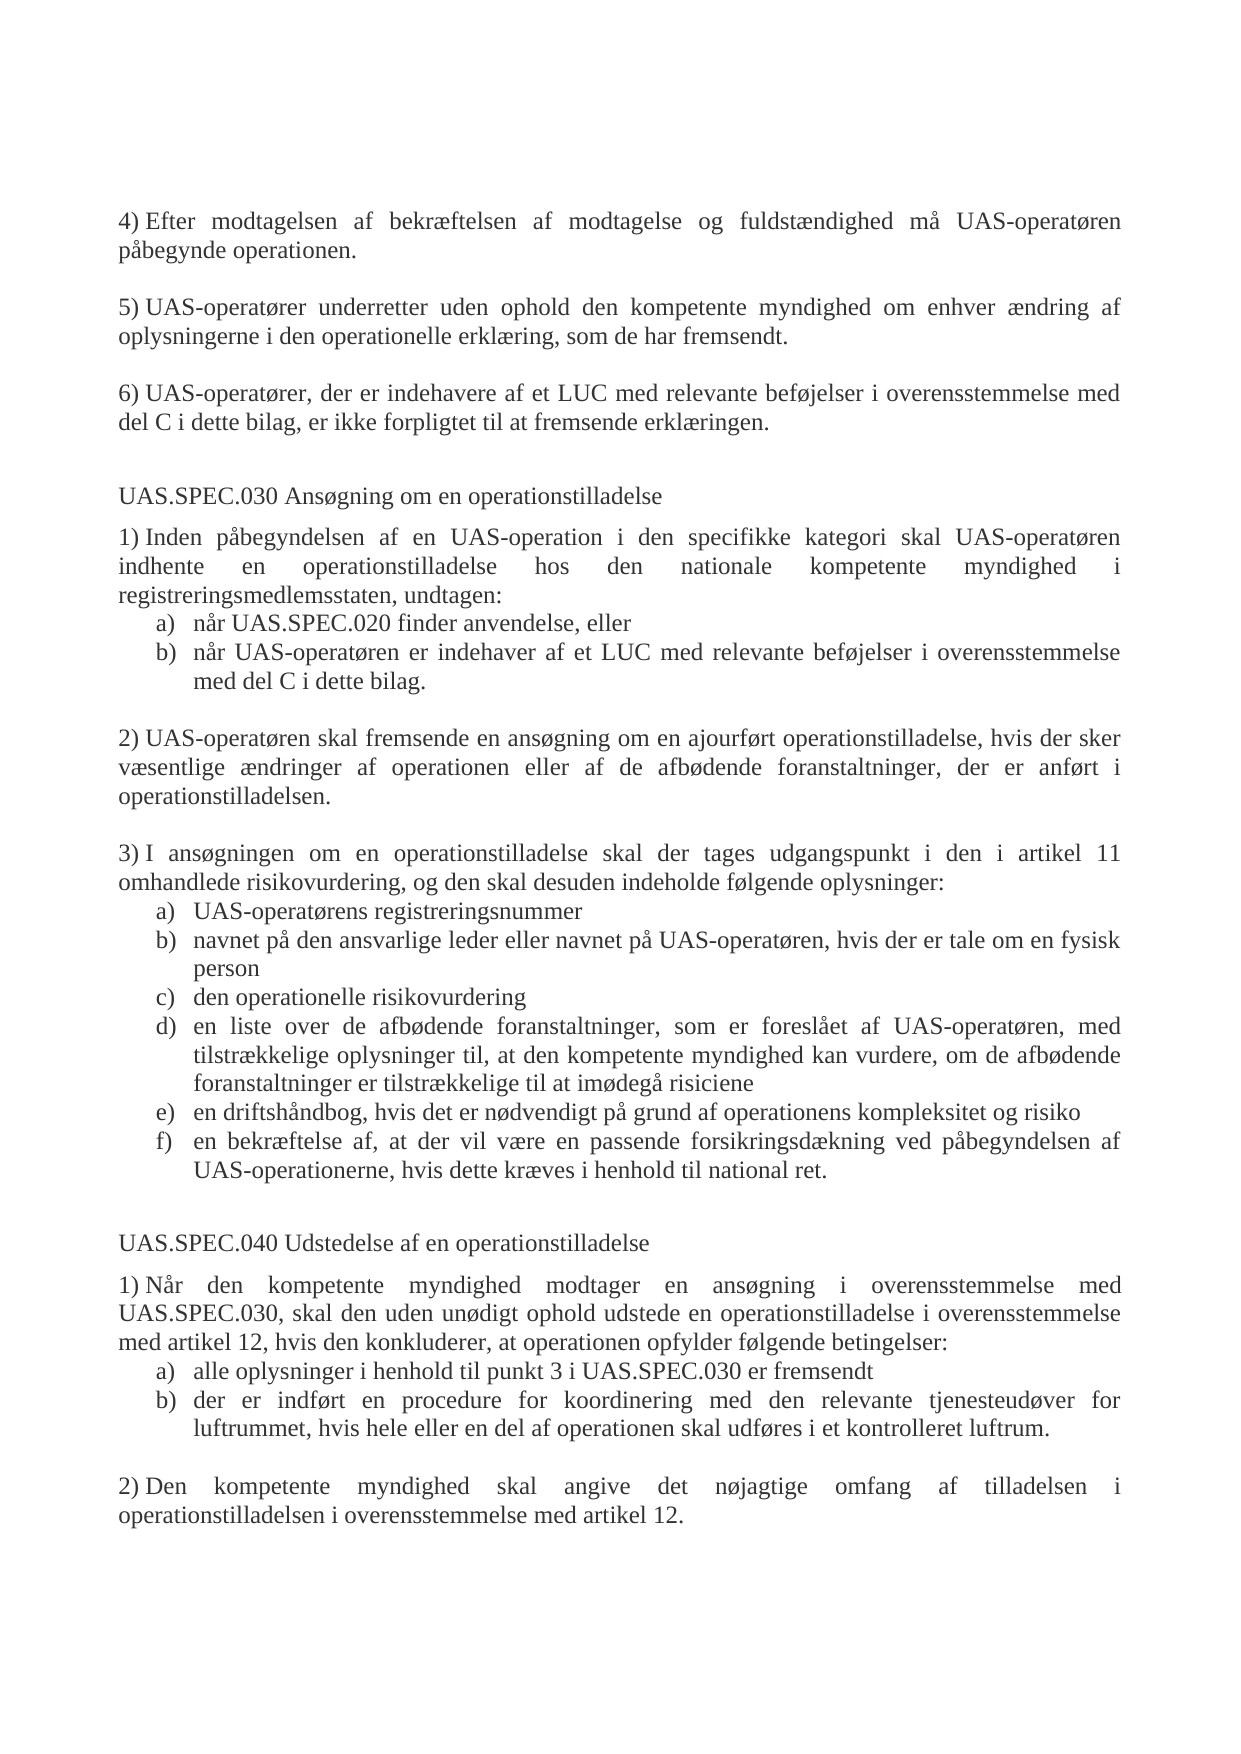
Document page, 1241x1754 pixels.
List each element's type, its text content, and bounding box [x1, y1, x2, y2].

list en liste over de afbødende foranstaltninger, som er foreslået af UAS-operatøren, med tilstrækkelige oplysninger til, at den kompetente myndighed kan vurdere, om de afbødende foranstaltninger er tilstrækkelige til at imødegå risiciene [156, 1011, 1122, 1097]
text 1) Inden påbegyndelsen af en UAS-operation i den specifikke kategori skal UAS-operatøren indhente en operationstilladelse hos den nationale kompetente myndighed i registreringsmedlemsstaten, undtagen: [118, 522, 1122, 608]
text 4) Efter modtagelsen af bekræftelsen af modtagelse og fuldstændighed må UAS-operatøren påbegynde operationen. [118, 206, 1122, 263]
text 6) UAS-operatører, der er indehavere af et LUC med relevante beføjelser i overensstemmelse med del C i dette bilag, er ikke forpligtet til at fremsende erklæringen. [118, 378, 1122, 436]
list når UAS.SPEC.020 finder anvendelse, eller [156, 608, 1122, 637]
list den operationelle risikovurdering [156, 982, 1122, 1011]
text 2) UAS-operatøren skal fremsende en ansøgning om en ajourført operationstilladelse, hvis der sker væsentlige ændringer af operationen eller af de afbødende foranstaltninger, der er anført i operationstilladelsen. [118, 723, 1122, 810]
list alle oplysninger i henhold til punkt 3 i UAS.SPEC.030 er fremsendt [156, 1356, 1122, 1385]
list UAS-operatørens registreringsnummer [156, 896, 1122, 925]
text 5) UAS-operatører underretter uden ophold den kompetente myndighed om enhver ændring af oplysningerne i den operationelle erklæring, som de har fremsendt. [118, 292, 1122, 350]
text UAS.SPEC.040 Udstedelse af en operationstilladelse [118, 1225, 1122, 1257]
text 1) Når den kompetente myndighed modtager en ansøgning i overensstemmelse med UAS.SPEC.030, skal den uden unødigt ophold udstede en operationstilladelse i overensstemmelse med artikel 12, hvis den konkluderer, at operationen opfylder følgende betingelser: [118, 1270, 1122, 1356]
list en bekræftelse af, at der vil være en passende forsikringsdækning ved påbegyndelsen af UAS-operationerne, hvis dette kræves i henhold til national ret. [156, 1126, 1122, 1183]
list en driftshåndbog, hvis det er nødvendigt på grund af operationens kompleksitet og risiko [156, 1097, 1122, 1126]
text 3) I ansøgningen om en operationstilladelse skal der tages udgangspunkt i den i artikel 11 omhandlede risikovurdering, og den skal desuden indeholde følgende oplysninger: [118, 838, 1122, 896]
list der er indført en procedure for koordinering med den relevante tjenesteudøver for luftrummet, hvis hele eller en del af operationen skal udføres i et kontrolleret luftrum. [156, 1385, 1122, 1442]
list navnet på den ansvarlige leder eller navnet på UAS-operatøren, hvis der er tale om en fysisk person [156, 925, 1122, 982]
text 2) Den kompetente myndighed skal angive det nøjagtige omfang af tilladelsen i operationstilladelsen i overensstemmelse med artikel 12. [118, 1471, 1122, 1528]
list når UAS-operatøren er indehaver af et LUC med relevante beføjelser i overensstemmelse med del C i dette bilag. [156, 637, 1122, 695]
text UAS.SPEC.030 Ansøgning om en operationstilladelse [118, 477, 1122, 510]
